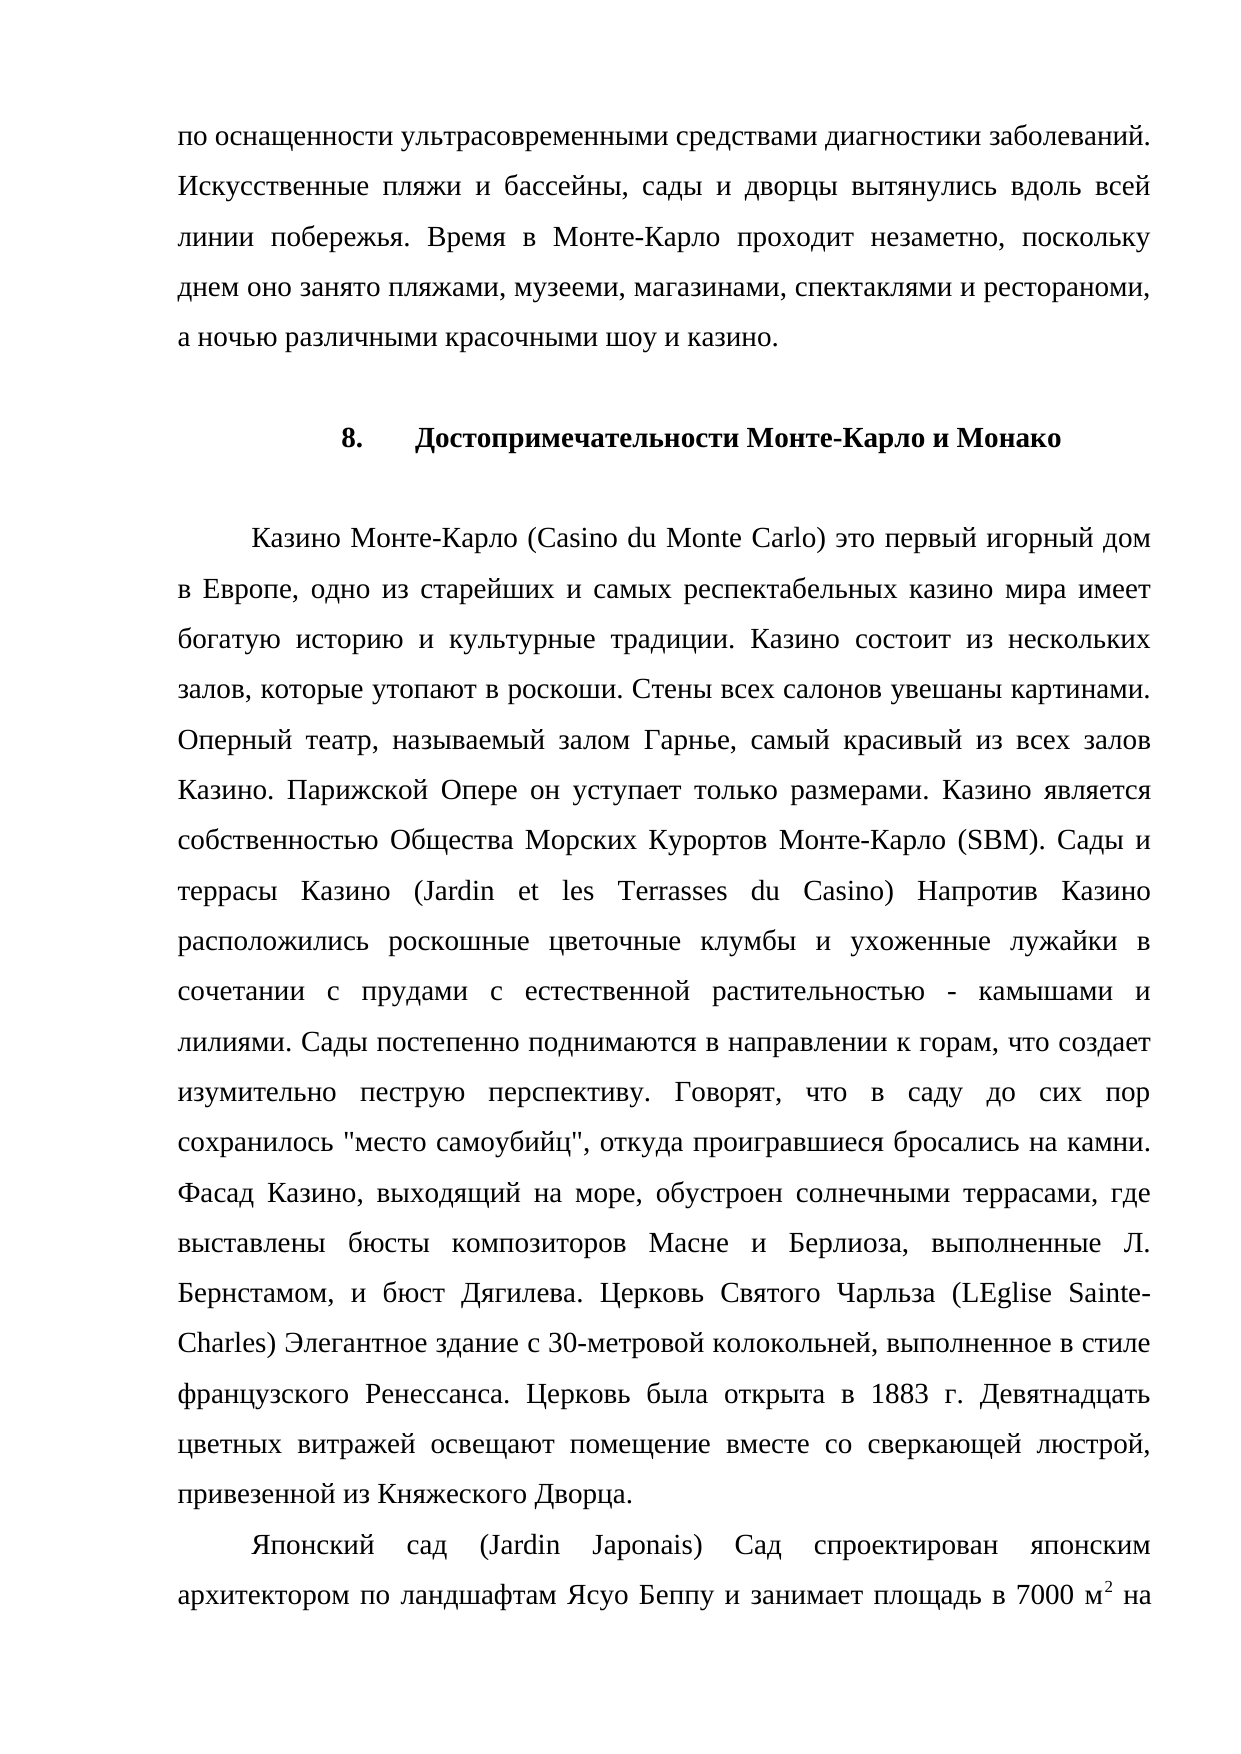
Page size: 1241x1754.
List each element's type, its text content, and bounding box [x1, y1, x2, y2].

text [177, 1527, 1152, 1611]
list Достопримечательности Монте-Карло и Монако [177, 420, 1152, 453]
text Казино Монте-Карло (Casino du Monte Carlo) это первый игорный дом в Европе, одно из старейших и самых респектабельных казино мира имеет богатую историю и культурные традиции. Казино состоит из нескольких залов, которые утопают в роскоши. Стены всех салонов увешаны картинами. Оперный театр, называемый залом Гарнье, самый красивый из всех залов Казино. Парижской Опере он уступает только размерами. Казино является собственностью Общества Морских Курортов Монте-Карло (SBM). Сады и террасы Казино (Jardin et les Terrasses du Casino) Напротив Казино расположились роскошные цветочные клумбы и ухоженные лужайки в сочетании с прудами с естественной растительностью - камышами и лилиями. Сады постепенно поднимаются в направлении к горам, что создает изумительно пеструю перспективу. Говорят, что в саду до сих пор сохранилось "место самоубийц", откуда проигравшиеся бросались на камни. Фасад Казино, выходящий на море, обустроен солнечными террасами, где выставлены бюсты композиторов Масне и Берлиоза, выполненные Л. Бернстамом, и бюст Дягилева. Церковь Святого Чарльза (LEglise Sainte-Charles) Элегантное здание с 30-метровой колокольней, выполненное в стиле французского Ренессанса. Церковь была открыта в 1883 г. Девятнадцать цветных витражей освещают помещение вместе со сверкающей люстрой, привезенной из Княжеского Дворца. [177, 521, 1152, 1510]
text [177, 118, 1152, 353]
